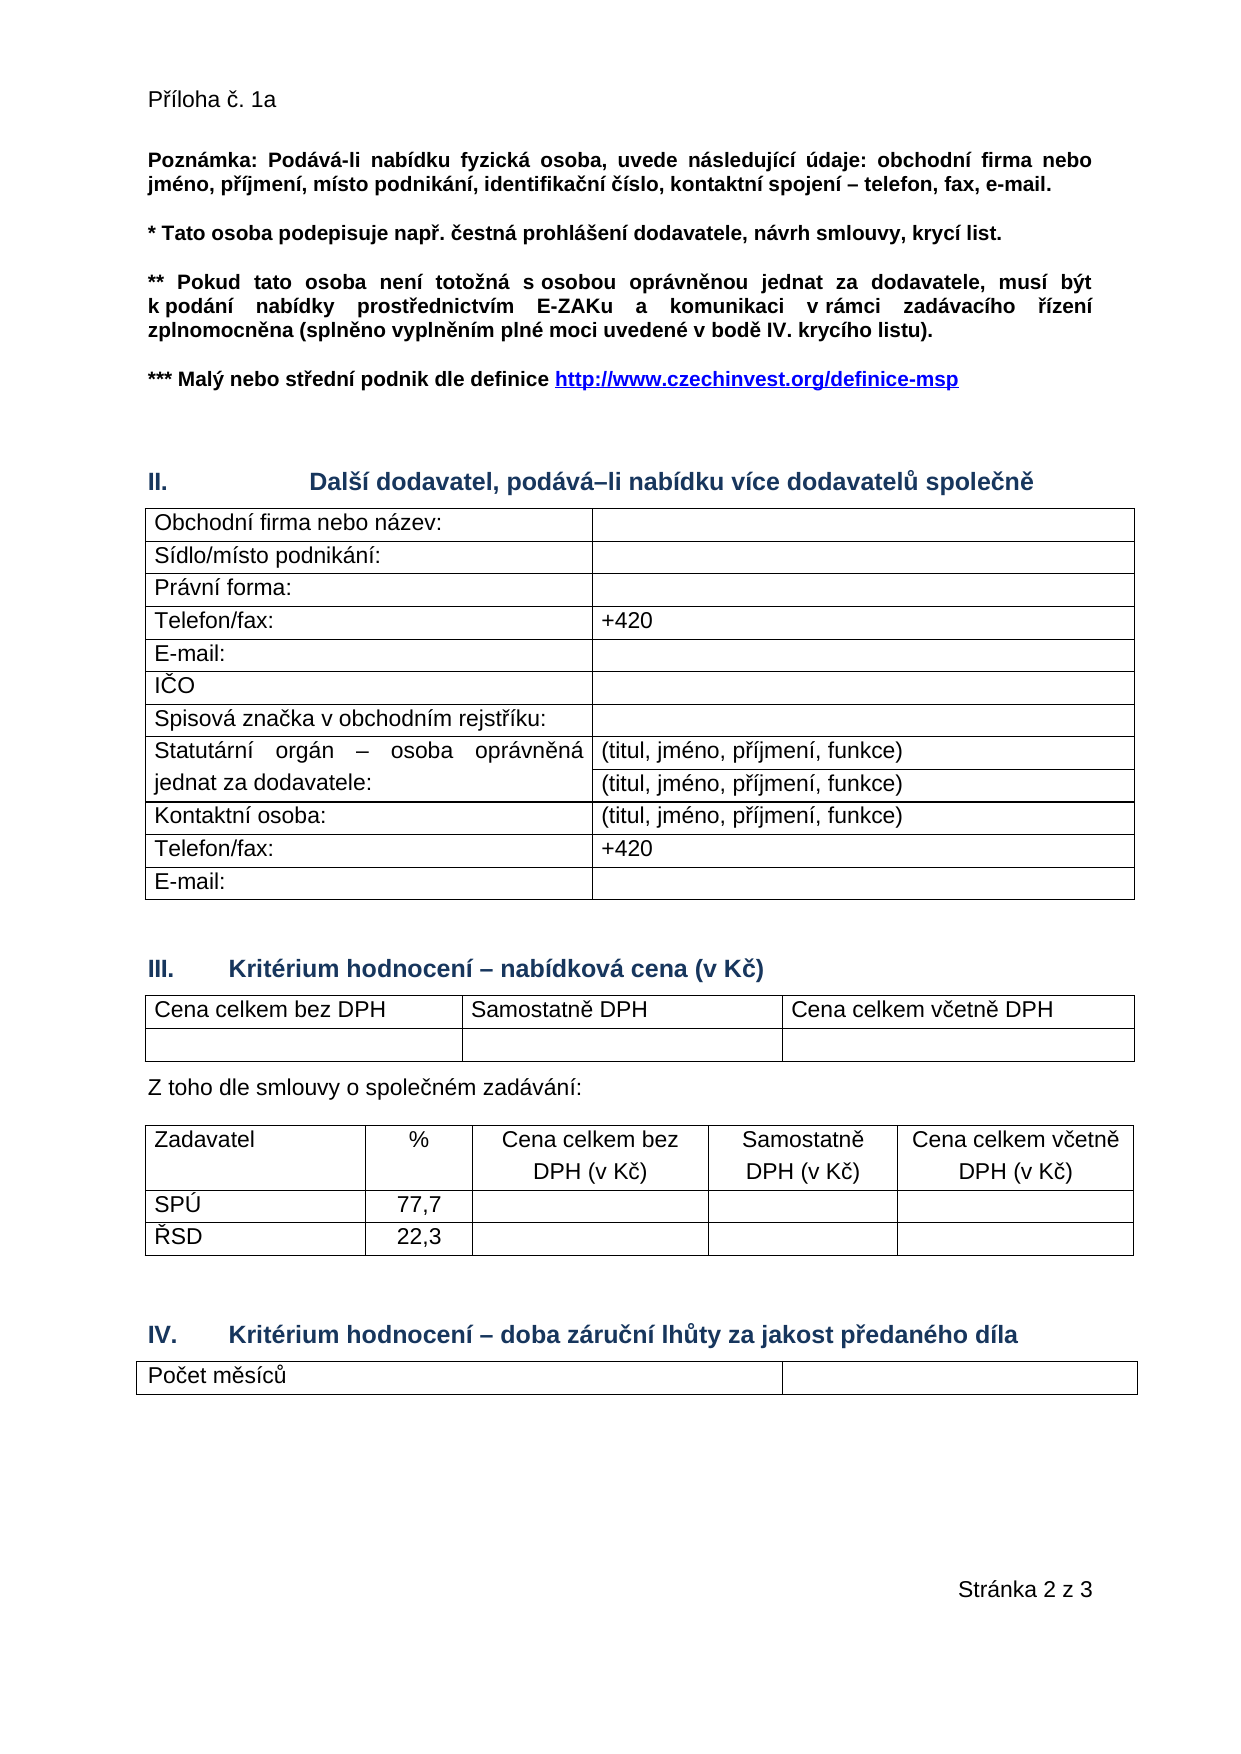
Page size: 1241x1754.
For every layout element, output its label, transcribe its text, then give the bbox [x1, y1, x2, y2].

table_cell Statutární orgán – osoba oprávněná jednat za dodavatele: [146, 737, 592, 801]
text Poznámka: Podává-li nabídku fyzická osoba, uvede následující údaje: obchodní firma nebo jméno, příjmení, místo podnikání, identifikační číslo, kontaktní spojení – telefon, fax, e-mail. [148, 148, 1093, 196]
table_cell [593, 574, 1134, 606]
table_cell [593, 672, 1134, 704]
text ** Pokud tato osoba není totožná s osobou oprávněnou jednat za dodavatele, musí být k podání nabídky prostřednictvím E-ZAKu a komunikaci v rámci zadávacího řízení zplnomocněna (splněno vyplněním plné moci uvedené v bodě IV. krycího listu). [148, 269, 1093, 341]
table_cell [898, 1223, 1133, 1255]
table_cell E-mail: [146, 868, 592, 899]
table_header Počet měsíců [137, 1362, 782, 1393]
table_cell (titul, jméno, příjmení, funkce) [593, 737, 1134, 769]
table_cell 22,3 [366, 1223, 472, 1255]
table_header Samostatně DPH (v Kč) [709, 1126, 897, 1189]
table_header % [366, 1126, 472, 1189]
text *** Malý nebo střední podnik dle definice http://www.czechinvest.org/definice-msp [148, 366, 1093, 390]
table_header [783, 1362, 1137, 1393]
table_header Samostatně DPH [463, 996, 782, 1028]
table_cell (titul, jméno, příjmení, funkce) [593, 770, 1134, 801]
table_cell IČO [146, 672, 592, 704]
table_cell [593, 542, 1134, 573]
table_header Zadavatel [146, 1126, 365, 1189]
table_cell Sídlo/místo podnikání: [146, 542, 592, 573]
table_cell [463, 1029, 782, 1061]
table_cell [898, 1191, 1133, 1222]
table_cell ŘSD [146, 1223, 365, 1255]
table_cell Spisová značka v obchodním rejstříku: [146, 705, 592, 736]
table_cell Právní forma: [146, 574, 592, 606]
table_cell [473, 1223, 708, 1255]
text Z toho dle smlouvy o společném zadávání: [148, 1074, 1093, 1100]
table_header [593, 509, 1134, 541]
table_cell +420 [593, 607, 1134, 638]
table_cell [473, 1191, 708, 1222]
table_header Cena celkem včetně DPH (v Kč) [898, 1126, 1133, 1189]
subtitle Kritérium hodnocení – doba záruční lhůty za jakost předaného díla [148, 1320, 1093, 1348]
table_cell SPÚ [146, 1191, 365, 1222]
table_cell [593, 705, 1134, 736]
table_header Cena celkem bez DPH (v Kč) [473, 1126, 708, 1189]
table_cell [783, 1029, 1134, 1061]
subtitle Další dodavatel, podává–li nabídku více dodavatelů společně [148, 467, 1093, 496]
table_cell [593, 868, 1134, 899]
table_cell Telefon/fax: [146, 607, 592, 638]
table_cell 77,7 [366, 1191, 472, 1222]
table_cell E-mail: [146, 640, 592, 671]
table_cell [146, 1029, 462, 1061]
table_cell [709, 1223, 897, 1255]
table_cell Kontaktní osoba: [146, 803, 592, 834]
text * Tato osoba podepisuje např. čestná prohlášení dodavatele, návrh smlouvy, krycí list. [148, 221, 1093, 244]
table_cell [709, 1191, 897, 1222]
table_cell Telefon/fax: [146, 835, 592, 867]
table_cell [593, 640, 1134, 671]
table_cell +420 [593, 835, 1134, 867]
table_header Cena celkem včetně DPH [783, 996, 1134, 1028]
table_header Obchodní firma nebo název: [146, 509, 592, 541]
table_header Cena celkem bez DPH [146, 996, 462, 1028]
subtitle Kritérium hodnocení – nabídková cena (v Kč) [148, 954, 1093, 983]
table_cell (titul, jméno, příjmení, funkce) [593, 803, 1134, 834]
